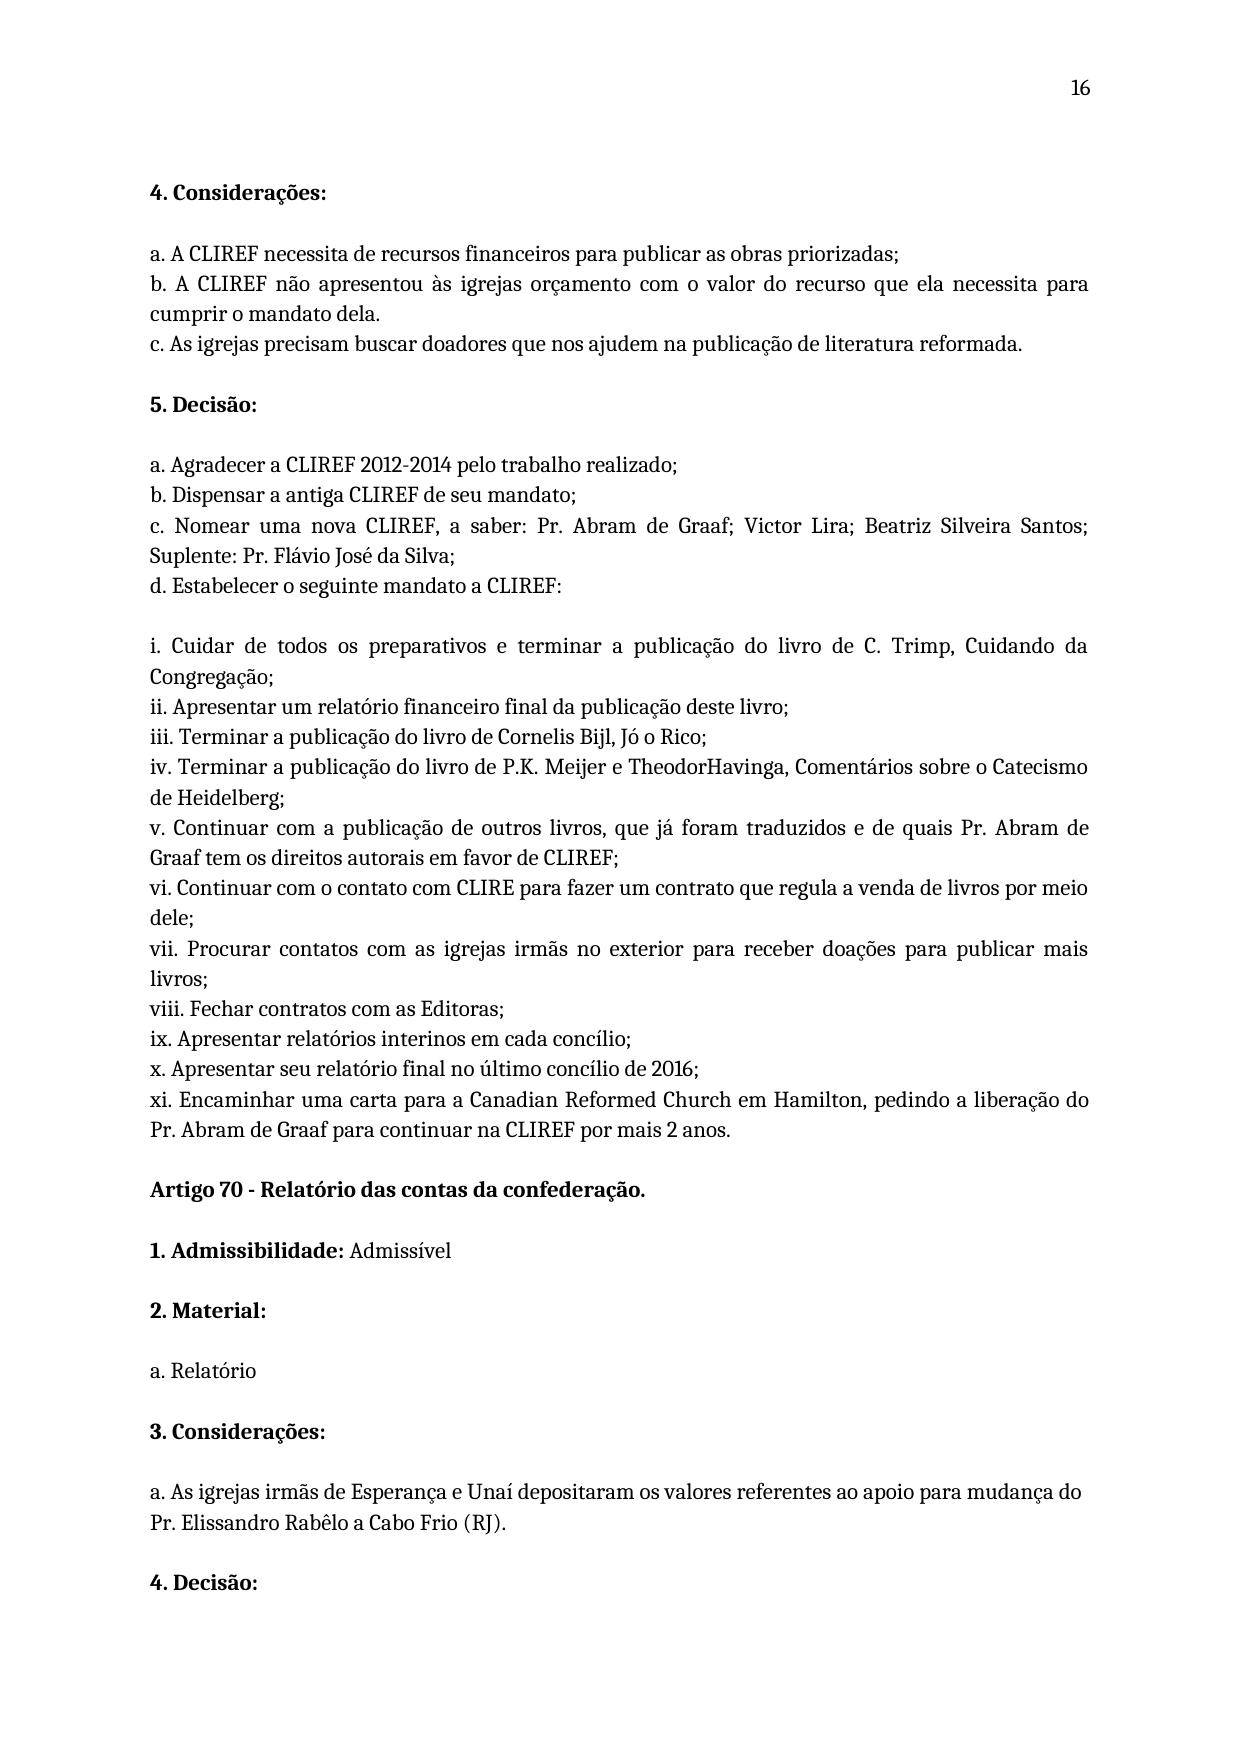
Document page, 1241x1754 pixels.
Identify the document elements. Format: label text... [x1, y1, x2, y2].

text 4. Decisão: [150, 1570, 1090, 1596]
text 1. Admissibilidade: Admissível [150, 1237, 1090, 1264]
text a. A CLIREF necessita de recursos financeiros para publicar as obras priorizadas; [150, 241, 1090, 267]
text Artigo 70 - Relatório das contas da confederação. [150, 1177, 1090, 1203]
text 3. Considerações: [150, 1419, 1090, 1445]
text viii. Fechar contratos com as Editoras; [150, 996, 1090, 1022]
text b. A CLIREF não apresentou às igrejas orçamento com o valor do recurso que ela necessita para cumprir o mandato dela. [150, 271, 1090, 327]
text ix. Apresentar relatórios interinos em cada concílio; [150, 1026, 1090, 1052]
text vii. Procurar contatos com as igrejas irmãs no exterior para receber doações para publicar mais livros; [150, 935, 1090, 992]
text vi. Continuar com o contato com CLIRE para fazer um contrato que regula a venda de livros por meio dele; [150, 875, 1090, 932]
text xi. Encaminhar uma carta para a Canadian Reformed Church em Hamilton, pedindo a liberação do Pr. Abram de Graaf para continuar na CLIREF por mais 2 anos. [150, 1086, 1090, 1143]
text a. Agradecer a CLIREF 2012-2014 pelo trabalho realizado; [150, 452, 1090, 478]
text a. As igrejas irmãs de Esperança e Unaí depositaram os valores referentes ao apoio para mudança do Pr. Elissandro Rabêlo a Cabo Frio (RJ). [150, 1479, 1090, 1536]
text ii. Apresentar um relatório financeiro final da publicação deste livro; [150, 694, 1090, 720]
text iv. Terminar a publicação do livro de P.K. Meijer e Theodor Havinga, Comentários sobre o Catecismo de Heidelberg; [150, 754, 1090, 811]
text i. Cuidar de todos os preparativos e terminar a publicação do livro de C. Trimp, Cuidando da Congregação; [150, 633, 1090, 690]
text 5. Decisão: [150, 392, 1090, 418]
text c. As igrejas precisam buscar doadores que nos ajudem na publicação de literatura reformada. [150, 331, 1090, 358]
text 2. Material: [150, 1298, 1090, 1324]
text d. Estabelecer o seguinte mandato a CLIREF: [150, 573, 1090, 599]
text 4. Considerações: [150, 180, 1090, 207]
text c. Nomear uma nova CLIREF, a saber: Pr. Abram de Graaf; Victor Lira; Beatriz Silveira Santos; Suplente: Pr. Flávio José da Silva; [150, 512, 1090, 569]
text a. Relatório [150, 1358, 1090, 1385]
text x. Apresentar seu relatório final no último concílio de 2016; [150, 1056, 1090, 1083]
text iii. Terminar a publicação do livro de Cornelis Bijl, Jó o Rico; [150, 724, 1090, 750]
text b. Dispensar a antiga CLIREF de seu mandato; [150, 482, 1090, 509]
text v. Continuar com a publicação de outros livros, que já foram traduzidos e de quais Pr. Abram de Graaf tem os direitos autorais em favor de CLIREF; [150, 814, 1090, 871]
